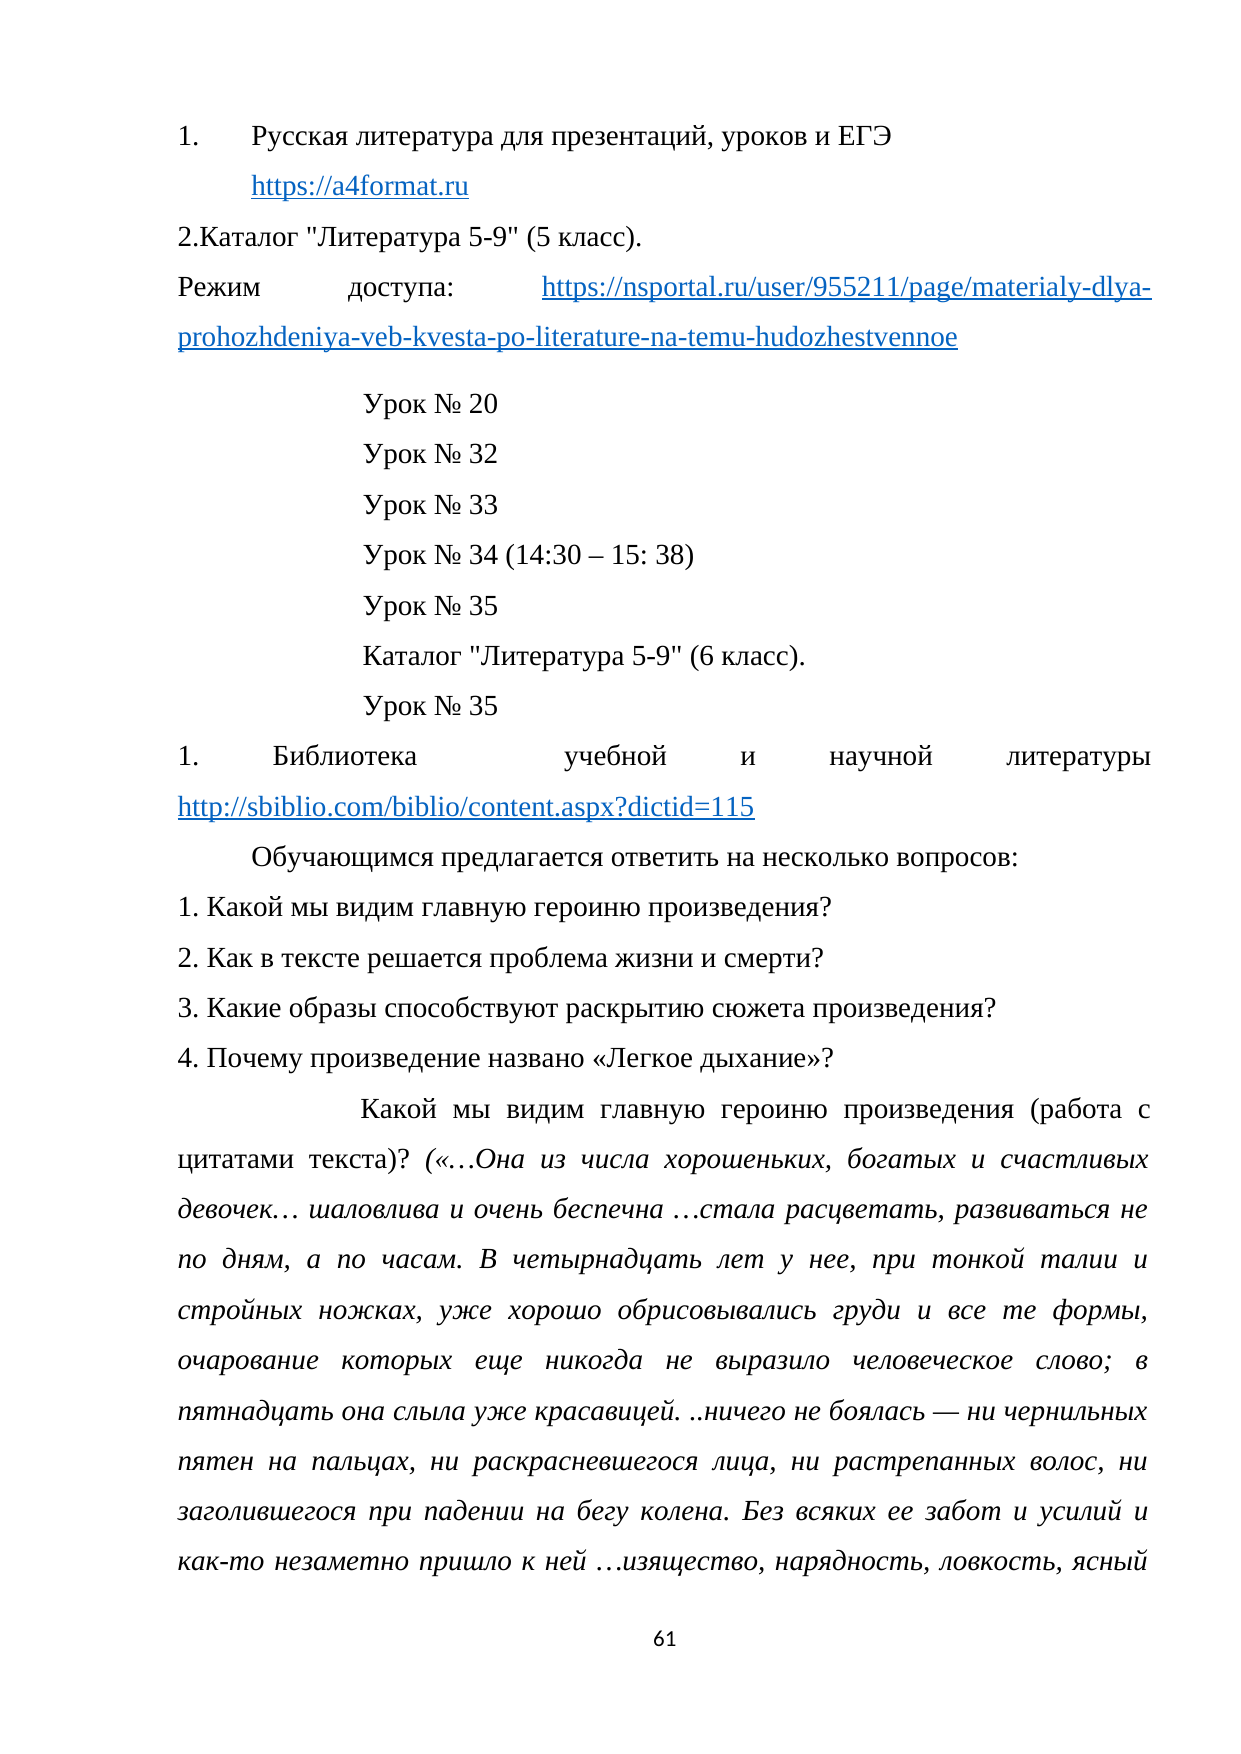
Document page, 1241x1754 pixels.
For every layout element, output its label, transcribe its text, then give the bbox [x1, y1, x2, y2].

text 1. Русская литература для презентаций, уроков и ЕГЭ [177, 118, 1152, 152]
text Режим доступа: https://nsportal.ru/user/955211/page/materialy-dlya-prohozhdeniya-veb-kvesta-po-literature-na-temu-hudozhestvennoe [177, 269, 1152, 353]
list Урок № 35 [288, 588, 1152, 621]
text 1. Библиотека учебной и научной литературы http://sbiblio.com/biblio/content.aspx?dictid=115 [177, 738, 1152, 822]
list Урок № 33 [288, 487, 1152, 521]
text 4. Почему произведение названо «Легкое дыхание»? [177, 1040, 1152, 1074]
list Урок № 35 [288, 688, 1152, 722]
text 2. Как в тексте решается проблема жизни и смерти? [177, 940, 1152, 973]
text 2.Каталог "Литература 5-9" (5 класс). [177, 219, 1152, 252]
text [177, 1091, 1152, 1577]
text https://a4format.ru [177, 168, 1152, 202]
list Каталог "Литература 5-9" (6 класс). [288, 638, 1152, 671]
text Обучающимся предлагается ответить на несколько вопросов: [177, 839, 1152, 873]
text 3. Какие образы способствуют раскрытию сюжета произведения? [177, 990, 1152, 1024]
list Урок № 34 (14:30 – 15: 38) [288, 537, 1152, 571]
list Урок № 32 [288, 437, 1152, 470]
list Урок № 20 [288, 386, 1152, 420]
text 1. Какой мы видим главную героиню произведения? [177, 889, 1152, 923]
